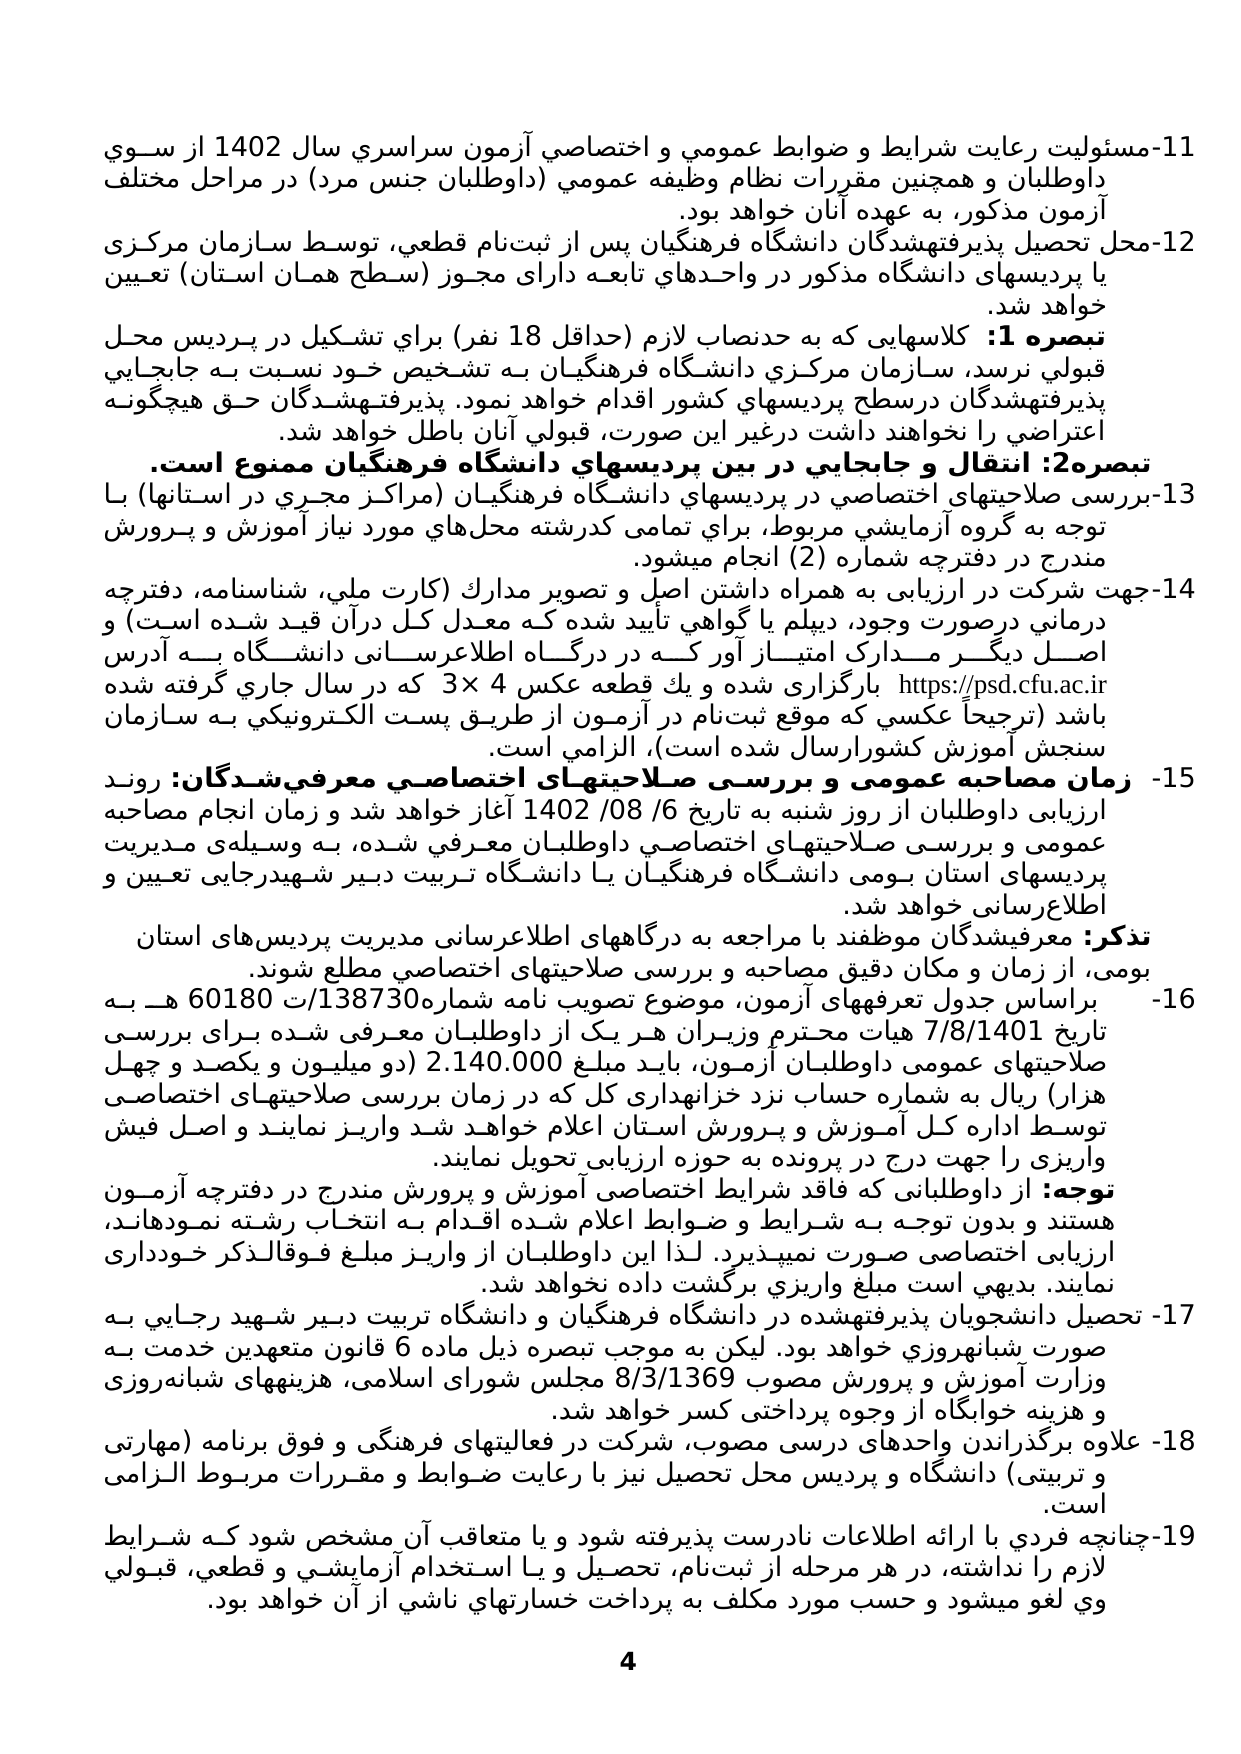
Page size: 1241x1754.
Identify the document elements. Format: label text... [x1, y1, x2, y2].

text توجه: از داوطلبانی که فاقد شرایط اختصاصی آموزش و پرورش مندرج در دفترچه آزمون هستند و بدون توجه به شرایط و ضوابط اعلام شده اقدام به انتخاب رشته نمودهاند، ارزیابی اختصاصی صورت نمیپذیرد. لذا این داوطلبان از واریز مبلغ فوقالذکر خودداری نمایند. بديهي است مبلغ واريزي برگشت داده نخواهد شد. [103, 1173, 1116, 1299]
list تحصيل دانشجويان پذيرفتهشده در دانشگاه فرهنگيان و دانشگاه تربيت دبير شهيد رجايي به صورت شبانهروزي خواهد بود. لیکن به موجب تبصره ذیل ماده 6 قانون متعهدین خدمت به وزارت آموزش و پرورش مصوب 8/3/1369 مجلس شورای اسلامی، هزینههای شبانه‌روزی و هزینه خوابگاه از وجوه پرداختی کسر خواهد شد. [103, 1299, 1151, 1426]
list علاوه برگذراندن واحدهای درسی مصوب، شرکت در فعالیتهای فرهنگی و فوق برنامه (مهارتی و تربیتی) دانشگاه و پردیس محل تحصیل نیز با رعایت ضوابط و مقررات مربوط الزامی است. [103, 1426, 1151, 1520]
list براساس جدول تعرفههای آزمون، موضوع تصویب نامه شماره138730/ت 60180 هـ به تاریخ 7/8/1401 هیات محترم وزیران هر یک از داوطلبان معرفی شده برای بررسی صلاحیتهای عمومی داوطلبان آزمون، باید مبلغ 2.140.000 (دو میلیون و یکصد و چهل هزار) ریال به شماره حساب نزد خزانهداری کل که در زمان بررسی صلاحیتهای اختصاصی توسط اداره کل آموزش و پرورش استان اعلام خواهد شد واریز نمایند و اصل فیش واریزی را جهت درج در پرونده به حوزه ارزیابی تحویل نمایند. [103, 984, 1151, 1173]
list تذكر: معرفيشدگان موظفند با مراجعه به درگاههای اطلاعرسانی مدیریت پردیس‌های استان بومی، از زمان و مكان دقيق مصاحبه و بررسی صلاحیتهای اختصاصي مطلع شوند. [103, 921, 1151, 984]
text تبصره2: انتقال و جابجايي در بين پرديسهاي دانشگاه فرهنگيان ممنوع است. [103, 447, 1151, 478]
text تبصره 1: كلاسهايی كه به حدنصاب لازم (حداقل 18 نفر) براي تشكيل در پرديس محل قبولي نرسد، سازمان مركزي دانشگاه فرهنگيان به تشخيص خود نسبت به جابجايي پذيرفتهشدگان درسطح پرديسهاي كشور اقدام خواهد نمود. پذيرفتهشدگان حق هيچگونه اعتراضي را نخواهند داشت درغير اين صورت، قبولي آنان باطل خواهد شد. [103, 321, 1106, 447]
list جهت شركت در ارزیابی به همراه داشتن اصل و تصوير مدارك (كارت ملي، شناسنامه، دفترچه درماني درصورت وجود، ديپلم يا گواهي تأييد شده كه معدل كل درآن قيد شده است) و اصل دیگر مدارک امتیاز آور که در درگاه اطلاعرسانی دانشگاه به آدرس https://psd.cfu.ac.ir بارگزاری شده و يك قطعه عكس 4 ×3 كه در سال جاري گرفته شده باشد (ترجيحاً عكسي كه موقع ثبت‌نام در آزمون از طريق پست الكترونيكي به سازمان سنجش آموزش كشورارسال شده است)، الزامي است. [103, 573, 1151, 763]
list زمان مصاحبه عمومی و بررسی صلاحیتهای اختصاصي معرفي‌شدگان: روند ارزیابی داوطلبان از روز شنبه به تاریخ 6/ 08/ 1402 آغاز خواهد شد و زمان انجام مصاحبه عمومی و بررسی صلاحیتهای اختصاصي داوطلبان معرفي شده، به وسیله‌ی مدیریت پردیسهای استان بومی دانشگاه فرهنگیان یا دانشگاه تربیت دبیر شهیدرجایی تعيين و اطلاع‌رسانی خواهد شد. [103, 763, 1151, 921]
list مسئوليت رعايت شرايط و ضوابط عمومي و اختصاصي آزمون سراسري سال 1402 از سوي داوطلبان و همچنين مقررات نظام وظيفه عمومي (داوطلبان جنس مرد) در مراحل مختلف آزمون مذکور، به عهده آنان خواهد بود. [103, 131, 1151, 226]
list محل تحصيل پذيرفتهشدگان دانشگاه فرهنگیان پس از ثبت‌نام قطعي، توسط سازمان مرکزی یا پرديسهای دانشگاه مذکور در واحدهاي تابعه دارای مجوز (سطح همان استان) تعيين خواهد شد. [103, 226, 1151, 321]
list بررسی صلاحیتهای اختصاصي در پرديسهاي دانشگاه فرهنگيان (مراكز مجري در استانها) با توجه به گروه آزمايشي مربوط، براي تمامی كدرشته ‌محل‌هاي مورد نياز آموزش و پرورش مندرج در دفترچه شماره (2) انجام میشود. [103, 478, 1151, 573]
list چنانچه فردي با ارائه اطلاعات نادرست پذيرفته شود و يا متعاقب آن مشخص شود كه شرايط لازم را نداشته، در هر مرحله از ثبت‌نام، تحصيل و يا استخدام آزمايشي و قطعي، قبولي وي لغو ميشود و حسب مورد مكلف به پرداخت خسارتهاي ناشي از آن خواهد بود. [103, 1520, 1151, 1615]
